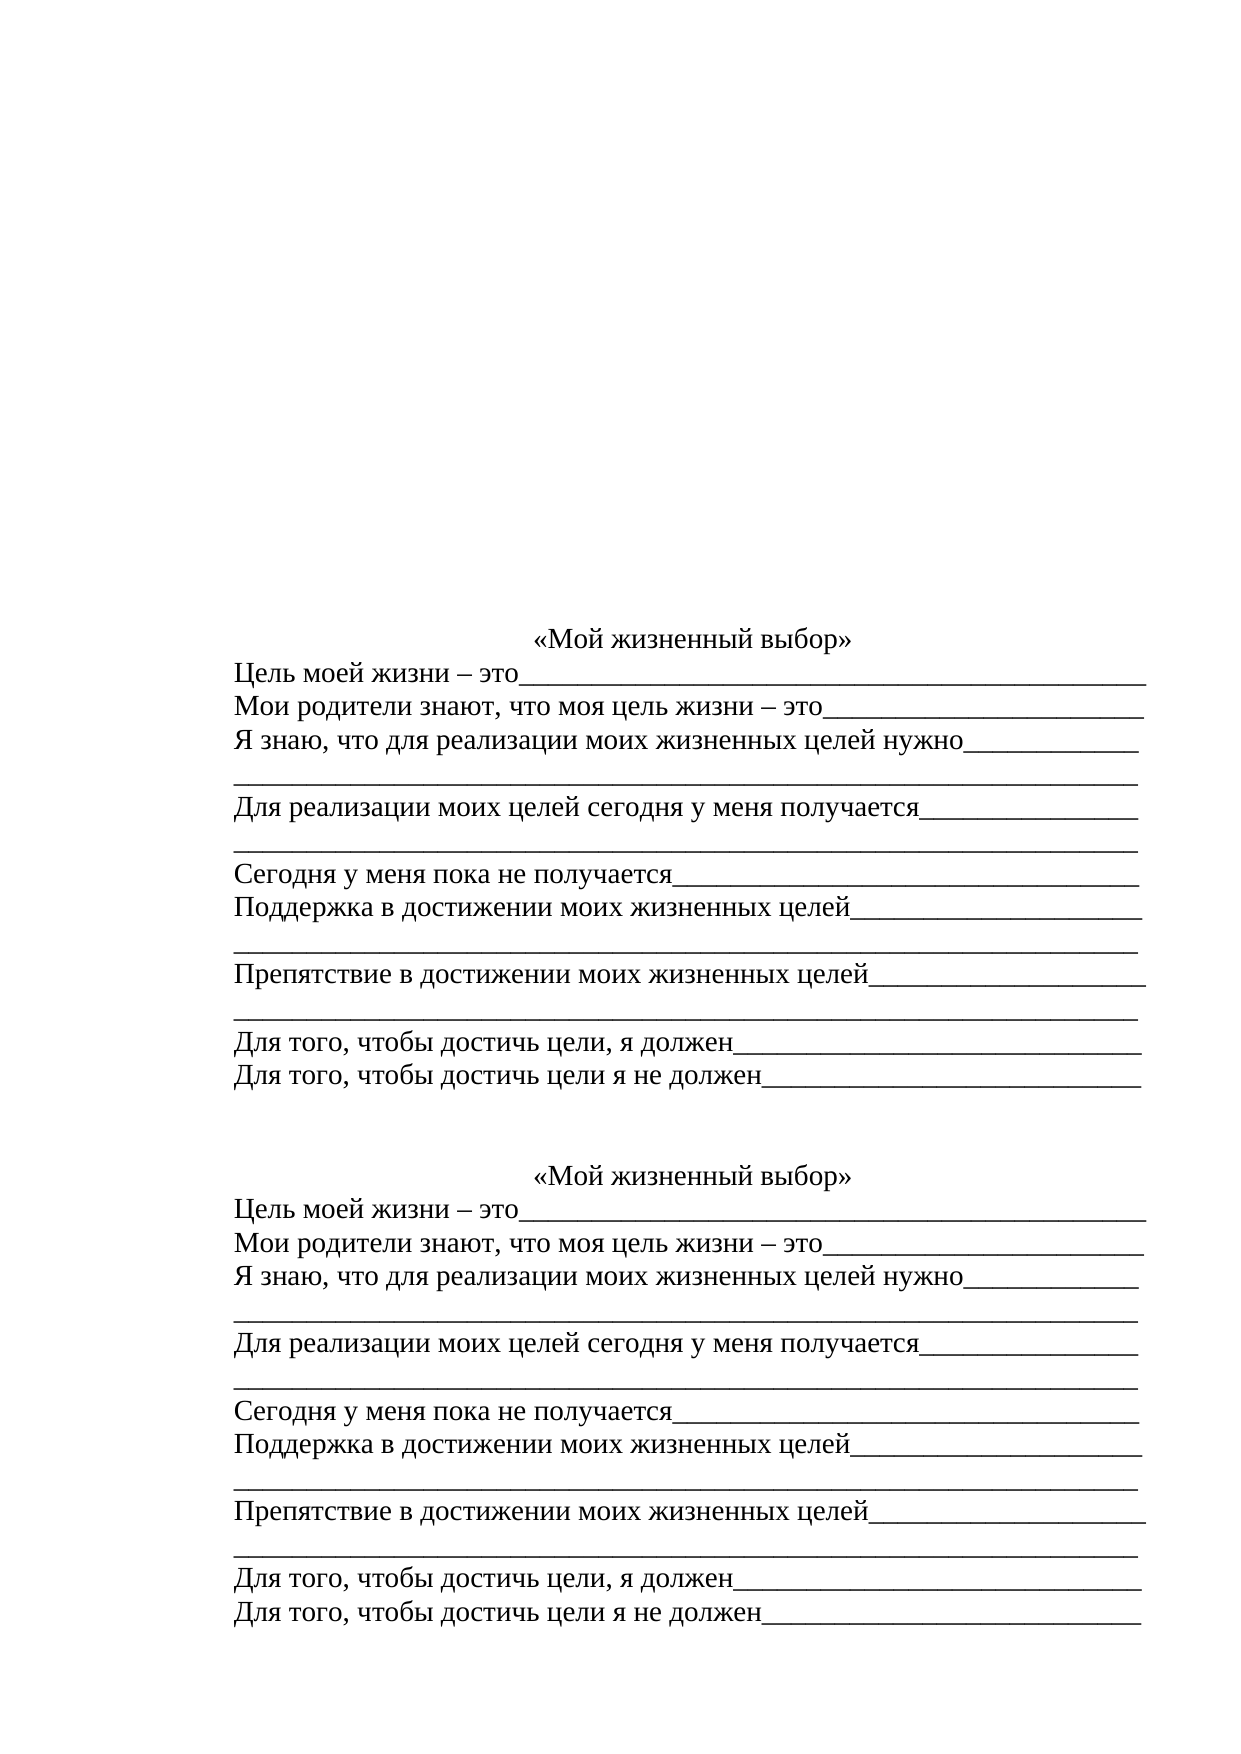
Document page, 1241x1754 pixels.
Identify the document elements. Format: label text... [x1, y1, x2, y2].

text Я знаю, что для реализации моих жизненных целей нужно____________ [233, 722, 1152, 755]
text «Мой жизненный выбор» [233, 1158, 1152, 1191]
text Для того, чтобы достичь цели, я должен____________________________ [233, 1560, 1152, 1594]
text ______________________________________________________________ [233, 1292, 1152, 1326]
text ______________________________________________________________ [233, 1460, 1152, 1493]
text Цель моей жизни – это___________________________________________ [233, 1191, 1152, 1225]
text Для реализации моих целей сегодня у меня получается_______________ [233, 789, 1152, 822]
text «Мой жизненный выбор» [233, 621, 1152, 655]
text Сегодня у меня пока не получается________________________________ [233, 1393, 1152, 1426]
text ______________________________________________________________ [233, 990, 1152, 1024]
text Для того, чтобы достичь цели я не должен__________________________ [233, 1594, 1152, 1627]
text ______________________________________________________________ [233, 822, 1152, 856]
text ______________________________________________________________ [233, 1359, 1152, 1393]
text ______________________________________________________________ [233, 755, 1152, 789]
text ______________________________________________________________ [233, 1527, 1152, 1560]
text Препятствие в достижении моих жизненных целей___________________ [233, 1493, 1152, 1527]
text Сегодня у меня пока не получается________________________________ [233, 856, 1152, 889]
text Цель моей жизни – это___________________________________________ [233, 655, 1152, 688]
text Мои родители знают, что моя цель жизни – это______________________ [233, 688, 1152, 722]
text Для реализации моих целей сегодня у меня получается_______________ [233, 1326, 1152, 1359]
text Препятствие в достижении моих жизненных целей___________________ [233, 957, 1152, 990]
text Поддержка в достижении моих жизненных целей____________________ [233, 889, 1152, 923]
text Я знаю, что для реализации моих жизненных целей нужно____________ [233, 1258, 1152, 1292]
text Для того, чтобы достичь цели я не должен__________________________ [233, 1057, 1152, 1091]
text Для того, чтобы достичь цели, я должен____________________________ [233, 1024, 1152, 1057]
text Мои родители знают, что моя цель жизни – это______________________ [233, 1225, 1152, 1258]
text ______________________________________________________________ [233, 923, 1152, 957]
text Поддержка в достижении моих жизненных целей____________________ [233, 1426, 1152, 1460]
